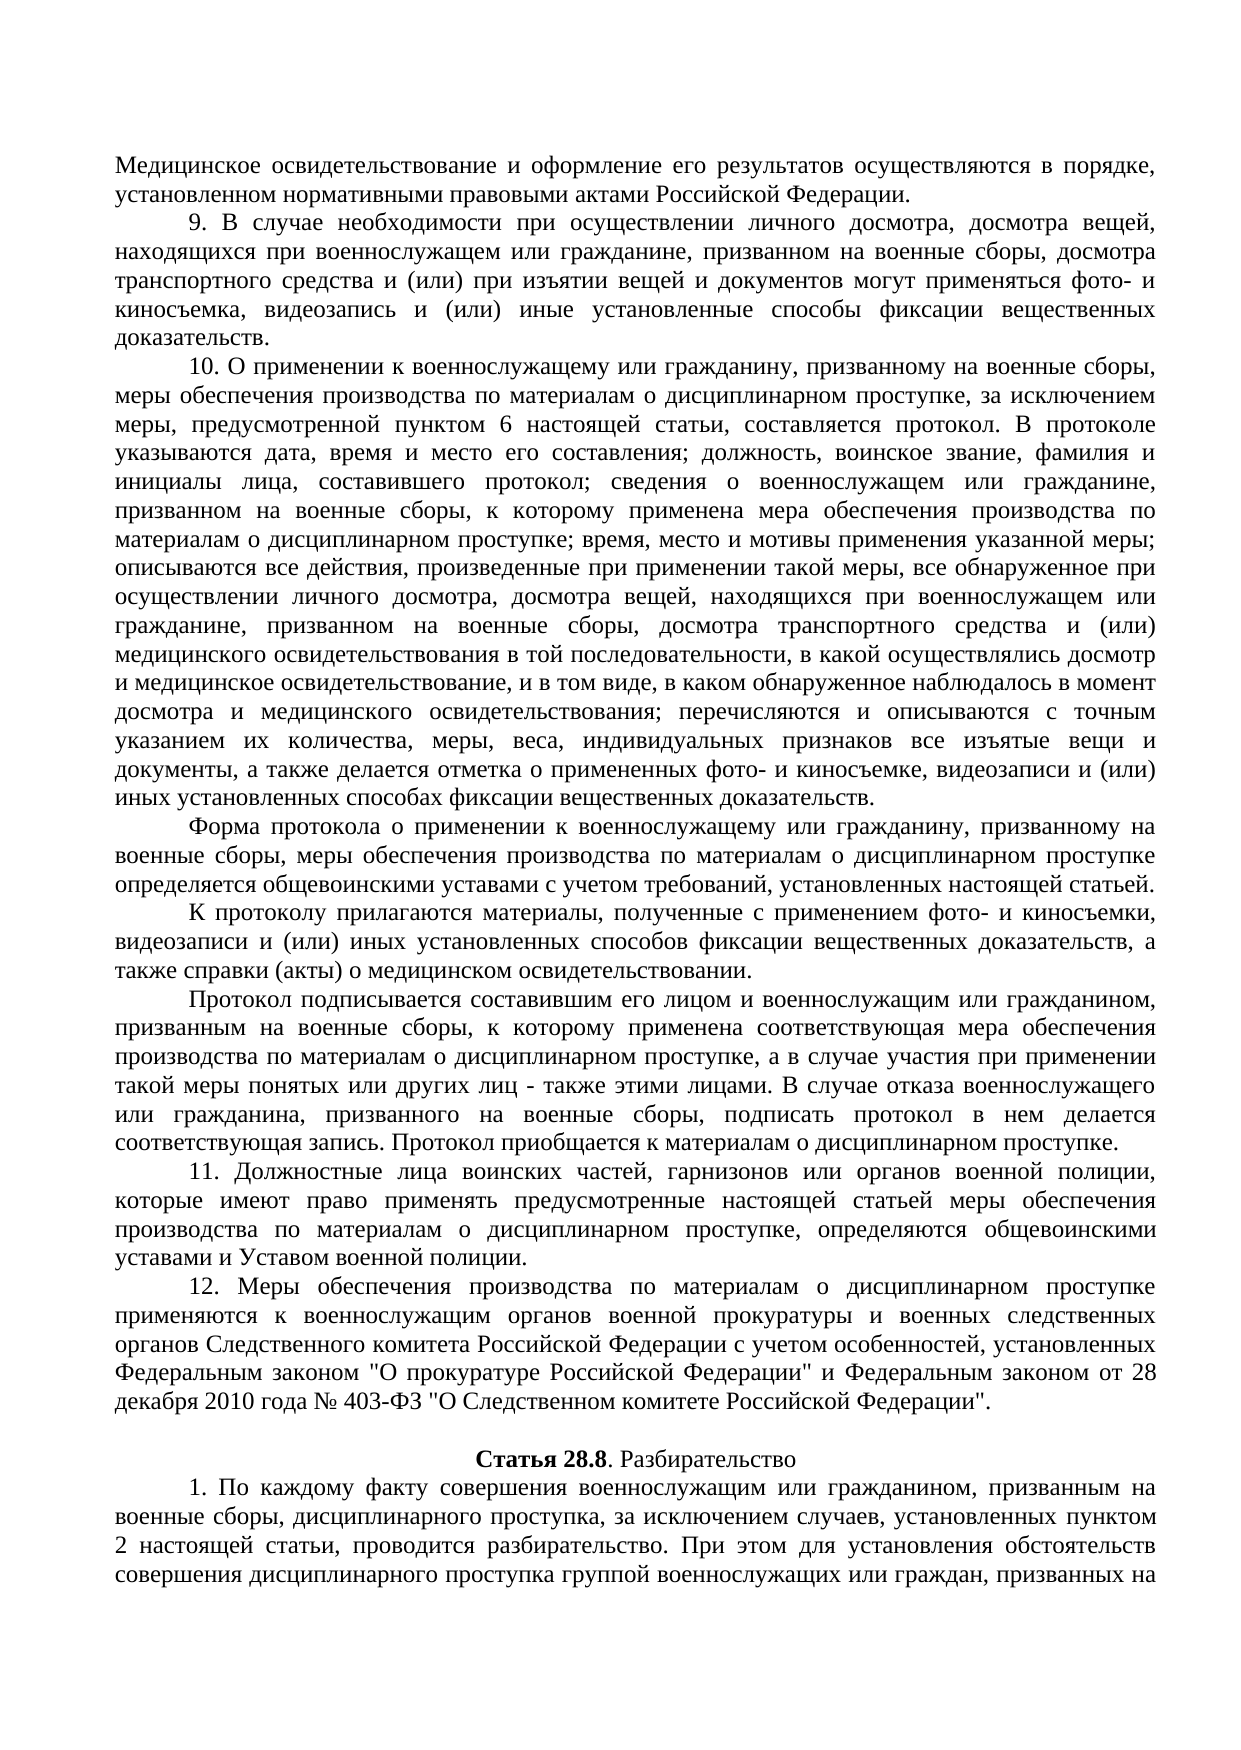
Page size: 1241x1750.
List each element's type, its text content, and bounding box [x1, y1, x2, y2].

text Статья 28.8. Разбирательство [114, 1444, 1157, 1472]
text 12. Меры обеспечения производства по материалам о дисциплинарном проступке применяются к военнослужащим органов военной прокуратуры и военных следственных органов Следственного комитета Российской Федерации с учетом особенностей, установленных Федеральным законом "О прокуратуре Российской Федерации" и Федеральным законом от 28 декабря 2010 года № 403-ФЗ "О Следственном комитете Российской Федерации". [114, 1271, 1157, 1415]
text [114, 1472, 1157, 1587]
text 11. Должностные лица воинских частей, гарнизонов или органов военной полиции, которые имеют право применять предусмотренные настоящей статьей меры обеспечения производства по материалам о дисциплинарном проступке, определяются общевоинскими уставами и Уставом военной полиции. [114, 1156, 1157, 1271]
text Протокол подписывается составившим его лицом и военнослужащим или гражданином, призванным на военные сборы, к которому применена соответствующая мера обеспечения производства по материалам о дисциплинарном проступке, а в случае участия при применении такой меры понятых или других лиц - также этими лицами. В случае отказа военнослужащего или гражданина, призванного на военные сборы, подписать протокол в нем делается соответствующая запись. Протокол приобщается к материалам о дисциплинарном проступке. [114, 984, 1157, 1156]
text Форма протокола о применении к военнослужащему или гражданину, призванному на военные сборы, меры обеспечения производства по материалам о дисциплинарном проступке определяется общевоинскими уставами с учетом требований, установленных настоящей статьей. [114, 811, 1157, 897]
text Медицинское освидетельствование и оформление его результатов осуществляются в порядке, установленном нормативными правовыми актами Российской Федерации. [114, 150, 1157, 207]
text 10. О применении к военнослужащему или гражданину, призванному на военные сборы, меры обеспечения производства по материалам о дисциплинарном проступке, за исключением меры, предусмотренной пунктом 6 настоящей статьи, составляется протокол. В протоколе указываются дата, время и место его составления; должность, воинское звание, фамилия и инициалы лица, составившего протокол; сведения о военнослужащем или гражданине, призванном на военные сборы, к которому применена мера обеспечения производства по материалам о дисциплинарном проступке; время, место и мотивы применения указанной меры; описываются все действия, произведенные при применении такой меры, все обнаруженное при осуществлении личного досмотра, досмотра вещей, находящихся при военнослужащем или гражданине, призванном на военные сборы, досмотра транспортного средства и (или) медицинского освидетельствования в той последовательности, в какой осуществлялись досмотр и медицинское освидетельствование, и в том виде, в каком обнаруженное наблюдалось в момент досмотра и медицинского освидетельствования; перечисляются и описываются с точным указанием их количества, меры, веса, индивидуальных признаков все изъятые вещи и документы, а также делается отметка о примененных фото- и киносъемке, видеозаписи и (или) иных установленных способах фиксации вещественных доказательств. [114, 351, 1157, 811]
text 9. В случае необходимости при осуществлении личного досмотра, досмотра вещей, находящихся при военнослужащем или гражданине, призванном на военные сборы, досмотра транспортного средства и (или) при изъятии вещей и документов могут применяться фото- и киносъемка, видеозапись и (или) иные установленные способы фиксации вещественных доказательств. [114, 207, 1157, 351]
text К протоколу прилагаются материалы, полученные с применением фото- и киносъемки, видеозаписи и (или) иных установленных способов фиксации вещественных доказательств, а также справки (акты) о медицинском освидетельствовании. [114, 897, 1157, 984]
